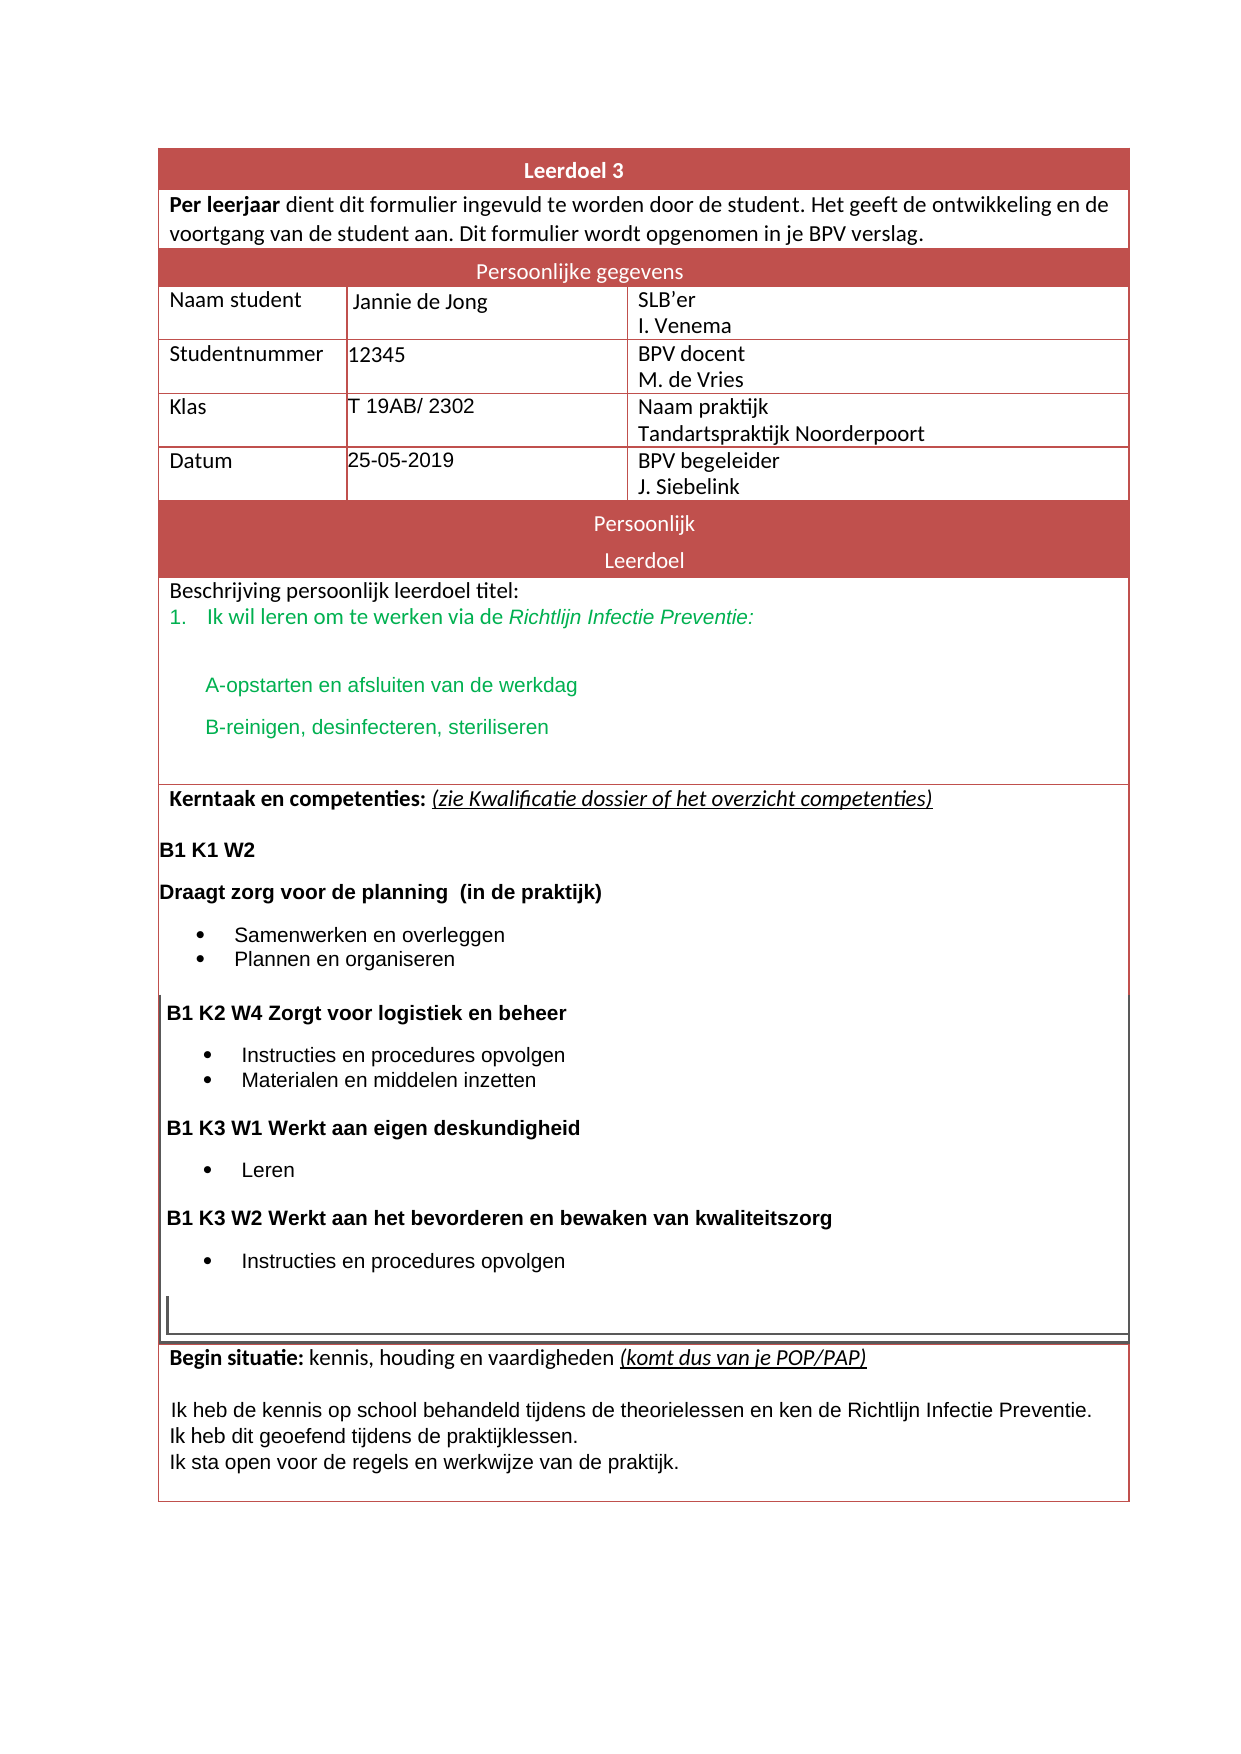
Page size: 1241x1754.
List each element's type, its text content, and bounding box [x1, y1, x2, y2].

table_cell Beschrijving persoonlijk leerdoel titel: Ik wil leren om te werken via de Richtlijn Infectie Preventie: A-opstarten en afsluiten van de werkdag B-reinigen, desinfecteren, steriliseren [159, 578, 1128, 784]
table_cell T 19AB/ 2302 [348, 394, 627, 446]
table_cell Studentnummer [159, 340, 346, 392]
table_cell Per leerjaar dient dit formulier ingevuld te worden door de student. Het geeft de ontwikkeling en de voortgang van de student aan. Dit formulier wordt opgenomen in je BPV verslag. [159, 190, 1128, 248]
table_cell Klas [159, 394, 346, 446]
table_cell BPV docent M. de Vries [628, 340, 1128, 392]
table_cell Naam praktijk Tandartspraktijk Noorderpoort [628, 394, 1128, 446]
table_cell SLB’er I. Venema [628, 287, 1128, 339]
table_cell 12345 [348, 340, 627, 392]
table_cell 25-05-2019 [348, 448, 627, 499]
table_cell Kerntaak en competenties: (zie Kwalificatie dossier of het overzicht competenties) B1 K1 W2 Draagt zorg voor de planning (in de praktijk) Samenwerken en overleggen Plannen en organiseren [159, 785, 1128, 1341]
table_cell Jannie de Jong [348, 287, 627, 339]
table_cell Persoonlijke gegevens [159, 249, 1128, 287]
table_cell Naam student [159, 287, 346, 339]
table_cell Begin situatie: kennis, houding en vaardigheden (komt dus van je POP/PAP) Ik heb de kennis op school behandeld tijdens de theorielessen en ken de Richtlijn Infectie Preventie. Ik heb dit geoefend tijdens de praktijklessen. Ik sta open voor de regels en werkwijze van de praktijk. [159, 1345, 1128, 1501]
table_cell Datum [159, 448, 346, 499]
table_cell Persoonlijk Leerdoel [159, 501, 1128, 576]
table_cell BPV begeleider J. Siebelink [628, 448, 1128, 499]
table_header Leerdoel 3 [159, 149, 1128, 189]
